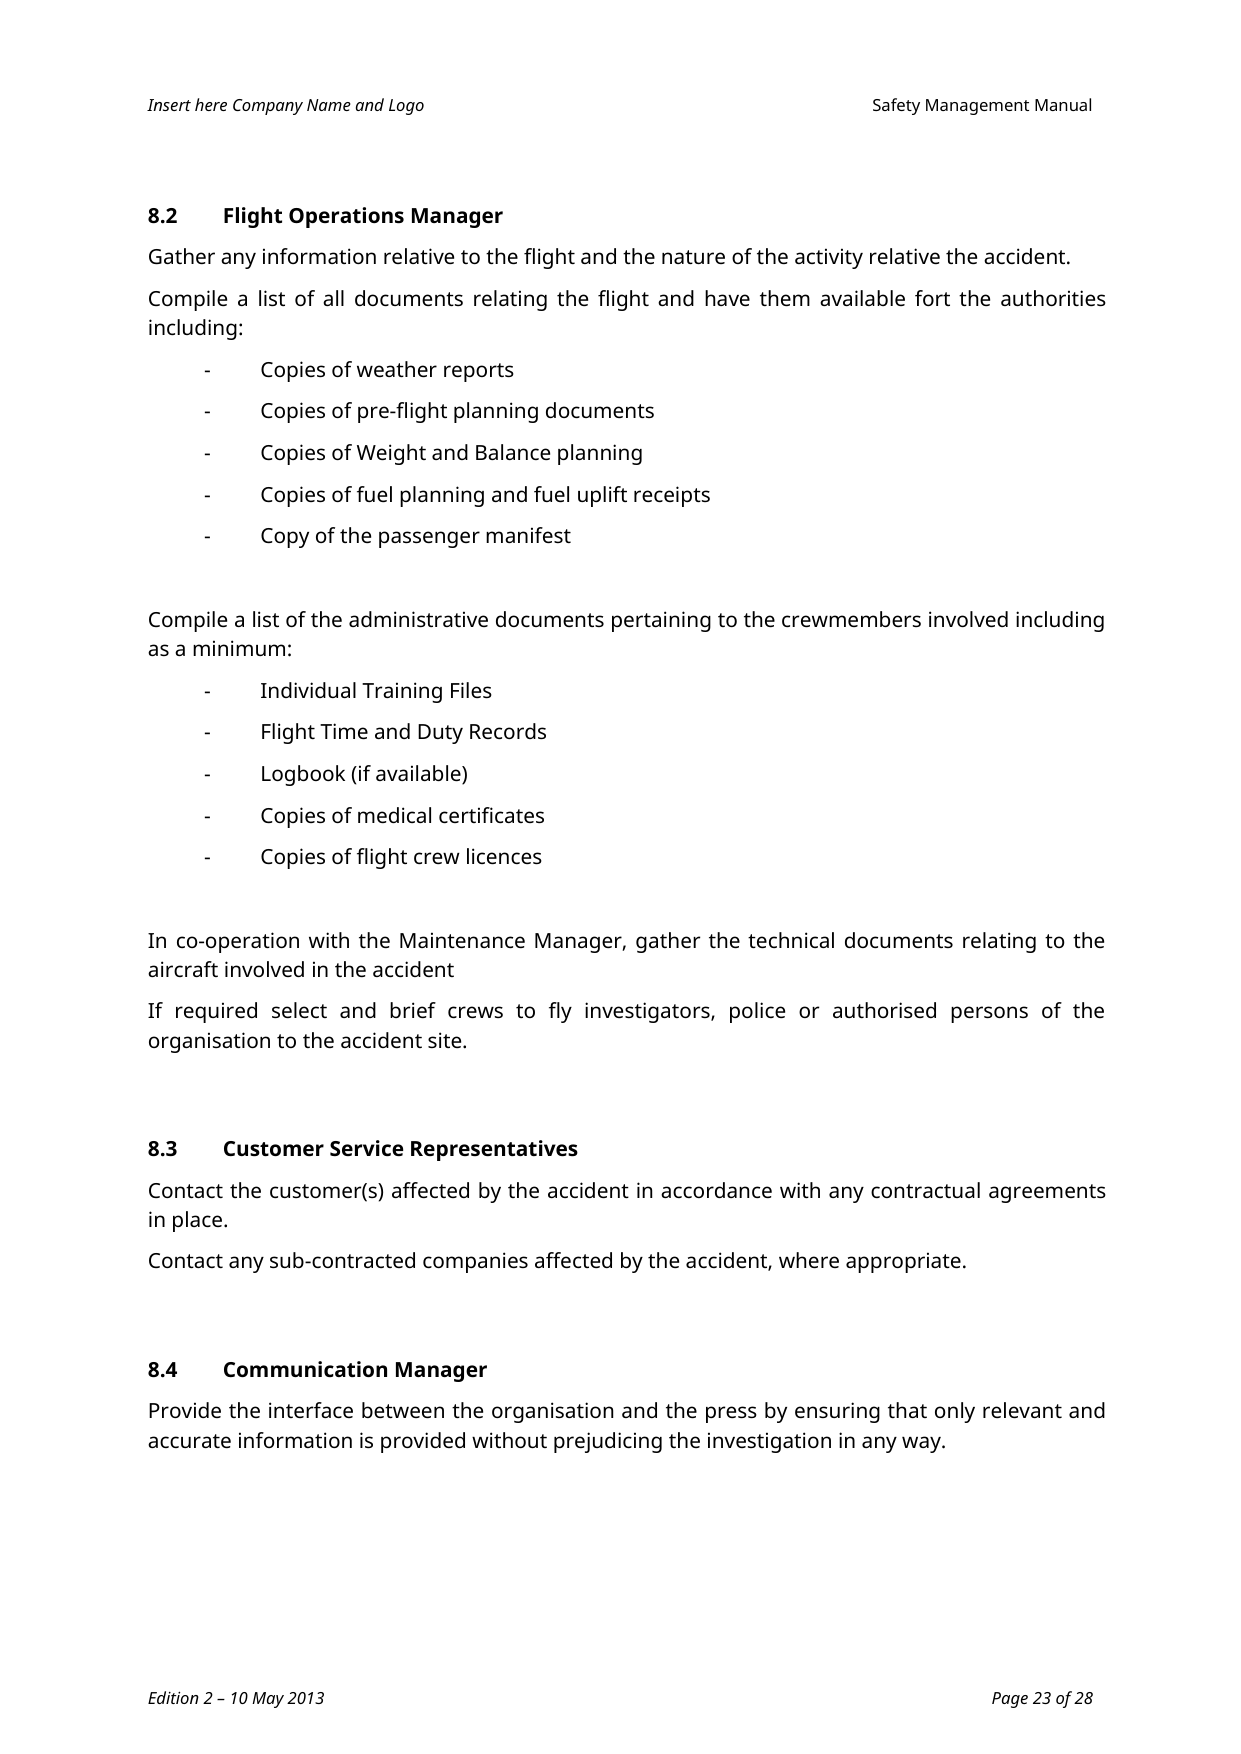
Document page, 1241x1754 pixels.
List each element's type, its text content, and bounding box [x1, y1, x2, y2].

list Copies of weather reports [204, 354, 1107, 383]
list Flight Time and Duty Records [204, 717, 1107, 746]
list Copies of pre-flight planning documents [204, 396, 1107, 425]
text If required select and brief crews to fly investigators, police or authorised persons of the organisation to the accident site. [148, 996, 1107, 1054]
text Contact any sub-contracted companies affected by the accident, where appropriate. [148, 1246, 1107, 1275]
text Gather any information relative to the flight and the nature of the activity relative the accident. [148, 242, 1107, 271]
list Copies of medical certificates [204, 800, 1107, 829]
text Compile a list of all documents relating the flight and have them available fort the authorities including: [148, 283, 1107, 342]
list Copies of fuel planning and fuel uplift receipts [204, 479, 1107, 508]
text 8.4 Communication Manager [148, 1354, 1107, 1383]
list Individual Training Files [204, 675, 1107, 704]
text In co-operation with the Maintenance Manager, gather the technical documents relating to the aircraft involved in the accident [148, 925, 1107, 983]
text 8.3 Customer Service Representatives [148, 1133, 1107, 1162]
text 8.2 Flight Operations Manager [148, 200, 1107, 229]
list Copies of flight crew licences [204, 842, 1107, 871]
text Contact the customer(s) affected by the accident in accordance with any contractual agreements in place. [148, 1175, 1107, 1233]
list Copies of Weight and Balance planning [204, 437, 1107, 467]
text Compile a list of the administrative documents pertaining to the crewmembers involved including as a minimum: [148, 604, 1107, 662]
text Provide the interface between the organisation and the press by ensuring that only relevant and accurate information is provided without prejudicing the investigation in any way. [148, 1396, 1107, 1454]
list Logbook (if available) [204, 758, 1107, 787]
list Copy of the passenger manifest [204, 521, 1107, 550]
